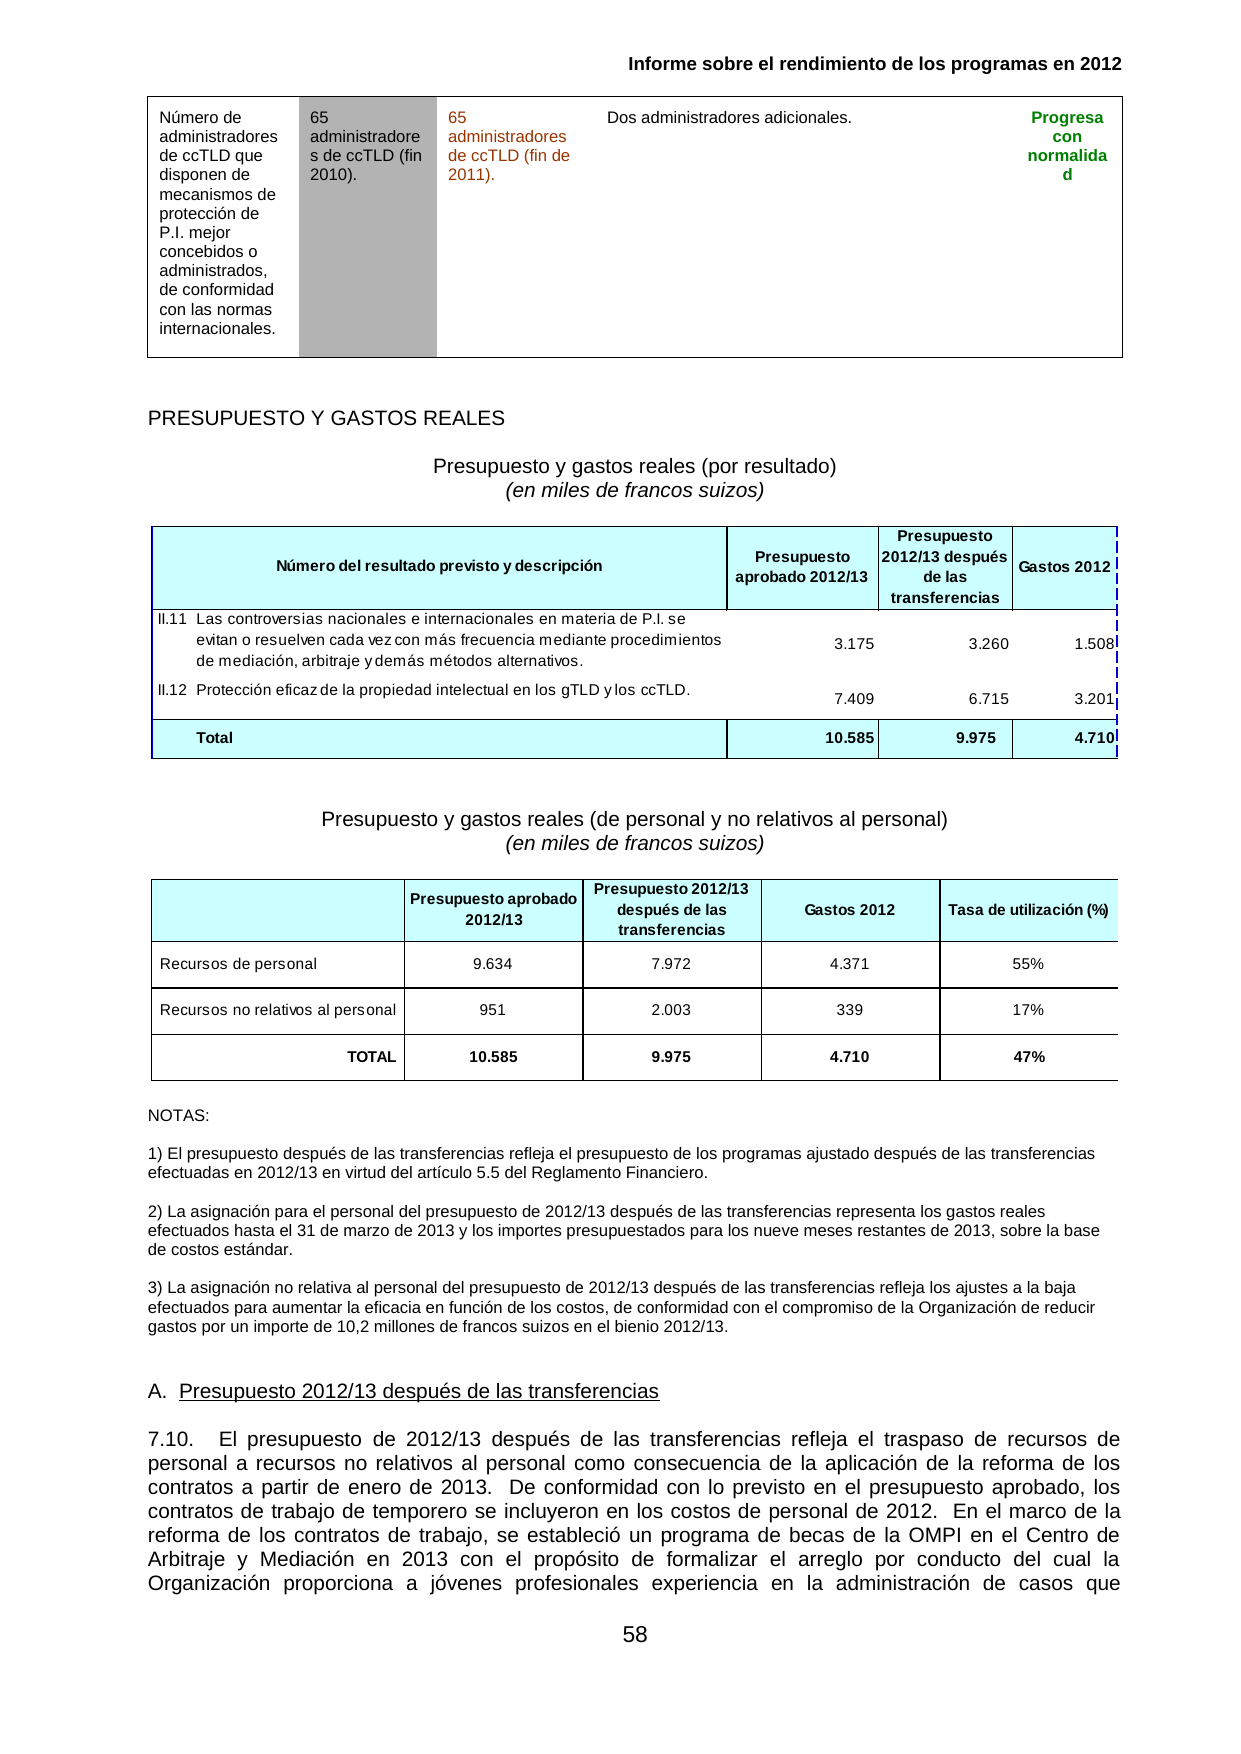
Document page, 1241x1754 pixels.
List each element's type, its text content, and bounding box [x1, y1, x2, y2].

text (en miles de francos suizos) [148, 478, 1122, 759]
text 1) El presupuesto después de las transferencias refleja el presupuesto de los programas ajustado después de las transferencias efectuadas en 2012/13 en virtud del artículo 5.5 del Reglamento Financiero. [148, 1144, 1122, 1182]
table_cell 65 administradores de ccTLD (fin de 2011). [437, 97, 596, 357]
text A. Presupuesto 2012/13 después de las transferencias [148, 1379, 1122, 1403]
text Presupuesto y gastos reales (por resultado) [148, 454, 1122, 478]
text Presupuesto y gastos reales (de personal y no relativos al personal) (en miles de francos suizos) [148, 807, 1122, 1082]
text PRESUPUESTO Y GASTOS REALES [148, 406, 1122, 430]
table_cell 65 administradores de ccTLD (fin 2010). [299, 97, 437, 357]
table_cell Dos administradores adicionales. [596, 97, 1012, 357]
text 3) La asignación no relativa al personal del presupuesto de 2012/13 después de las transferencias refleja los ajustes a la baja efectuados para aumentar la eficacia en función de los costos, de conformidad con el compromiso de la Organización de reducir gastos por un importe de 10,2 millones de francos suizos en el bienio 2012/13. [148, 1278, 1122, 1336]
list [148, 1427, 1122, 1594]
text NOTAS: [148, 1106, 1122, 1125]
table_cell Número de administradores de ccTLD que disponen de mecanismos de protección de P.I. mejor concebidos o administrados, de conformidad con las normas internacionales. [148, 97, 299, 357]
text 2) La asignación para el personal del presupuesto de 2012/13 después de las transferencias representa los gastos reales efectuados hasta el 31 de marzo de 2013 y los importes presupuestados para los nueve meses restantes de 2013, sobre la base de costos estándar. [148, 1202, 1122, 1259]
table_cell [1012, 97, 1122, 357]
